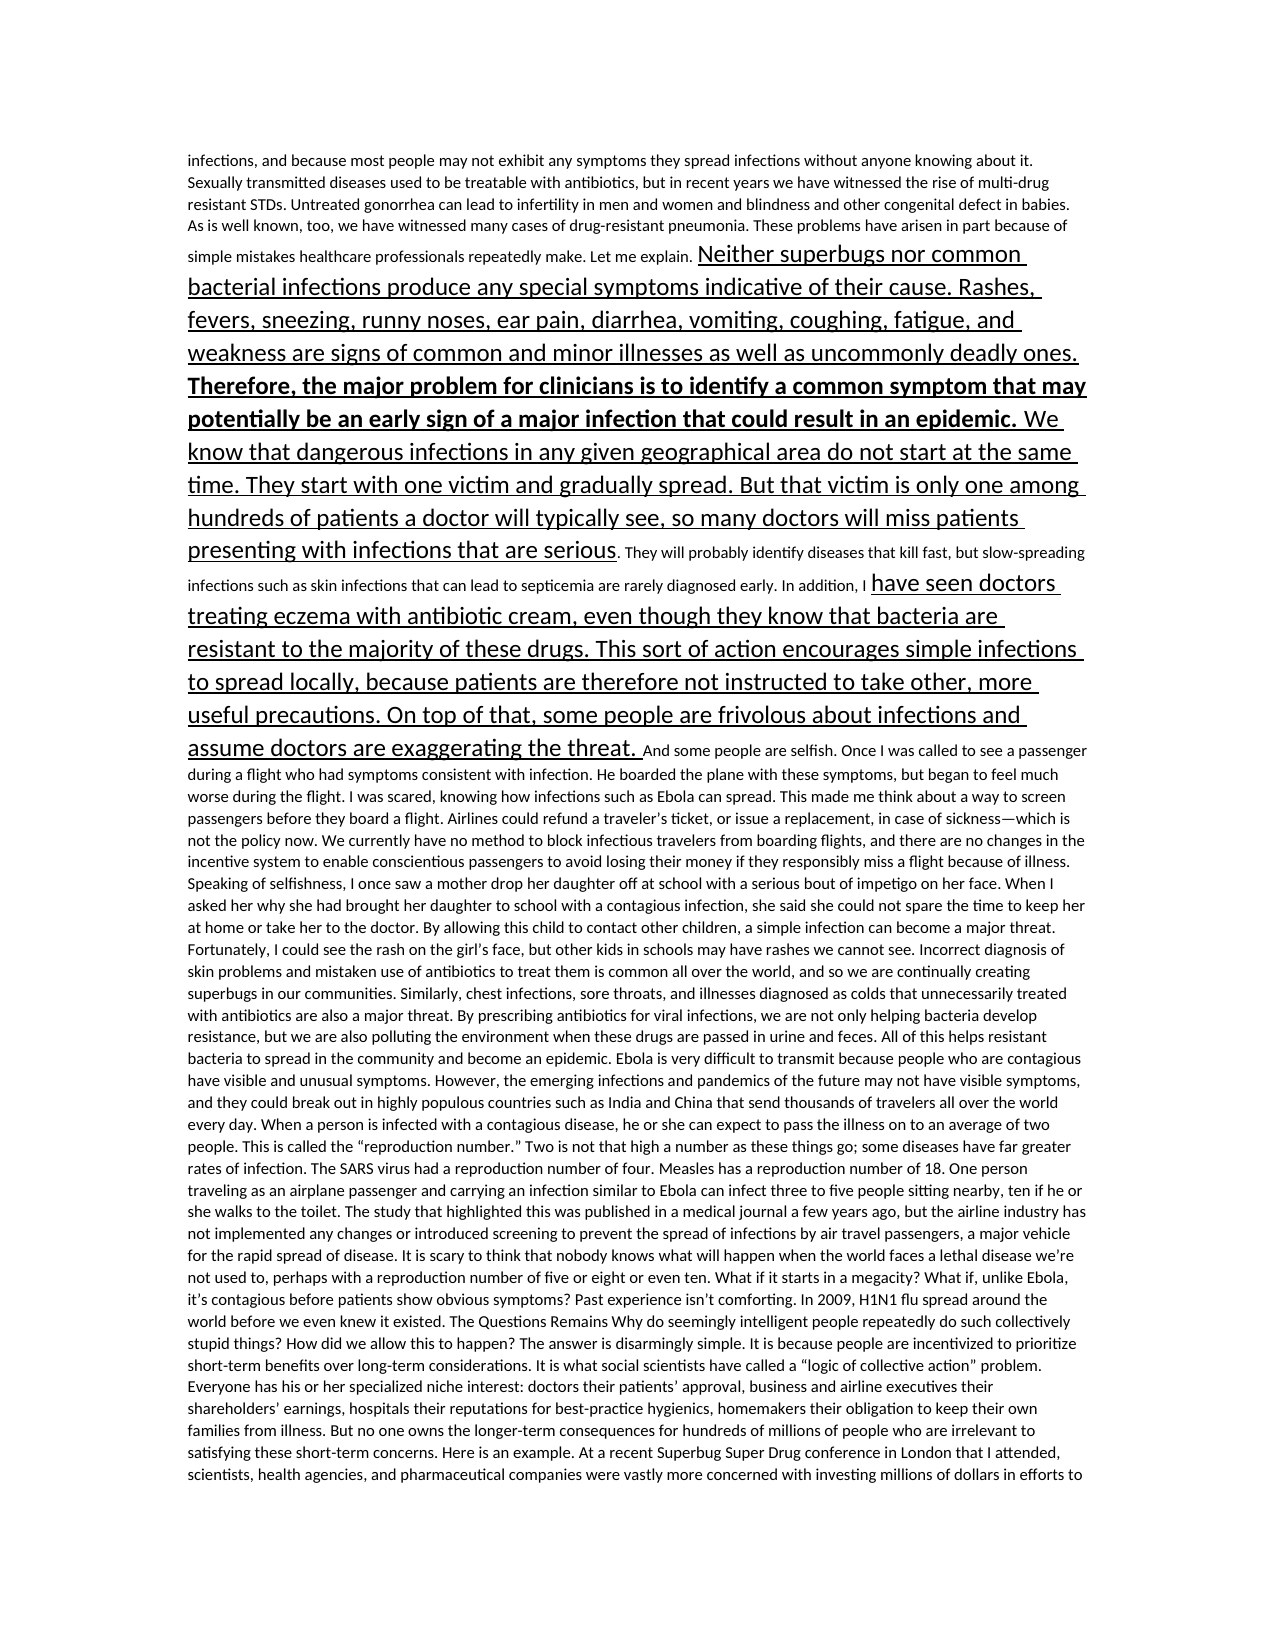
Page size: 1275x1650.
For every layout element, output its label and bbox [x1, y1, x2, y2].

text [187, 397, 1087, 1484]
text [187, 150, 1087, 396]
